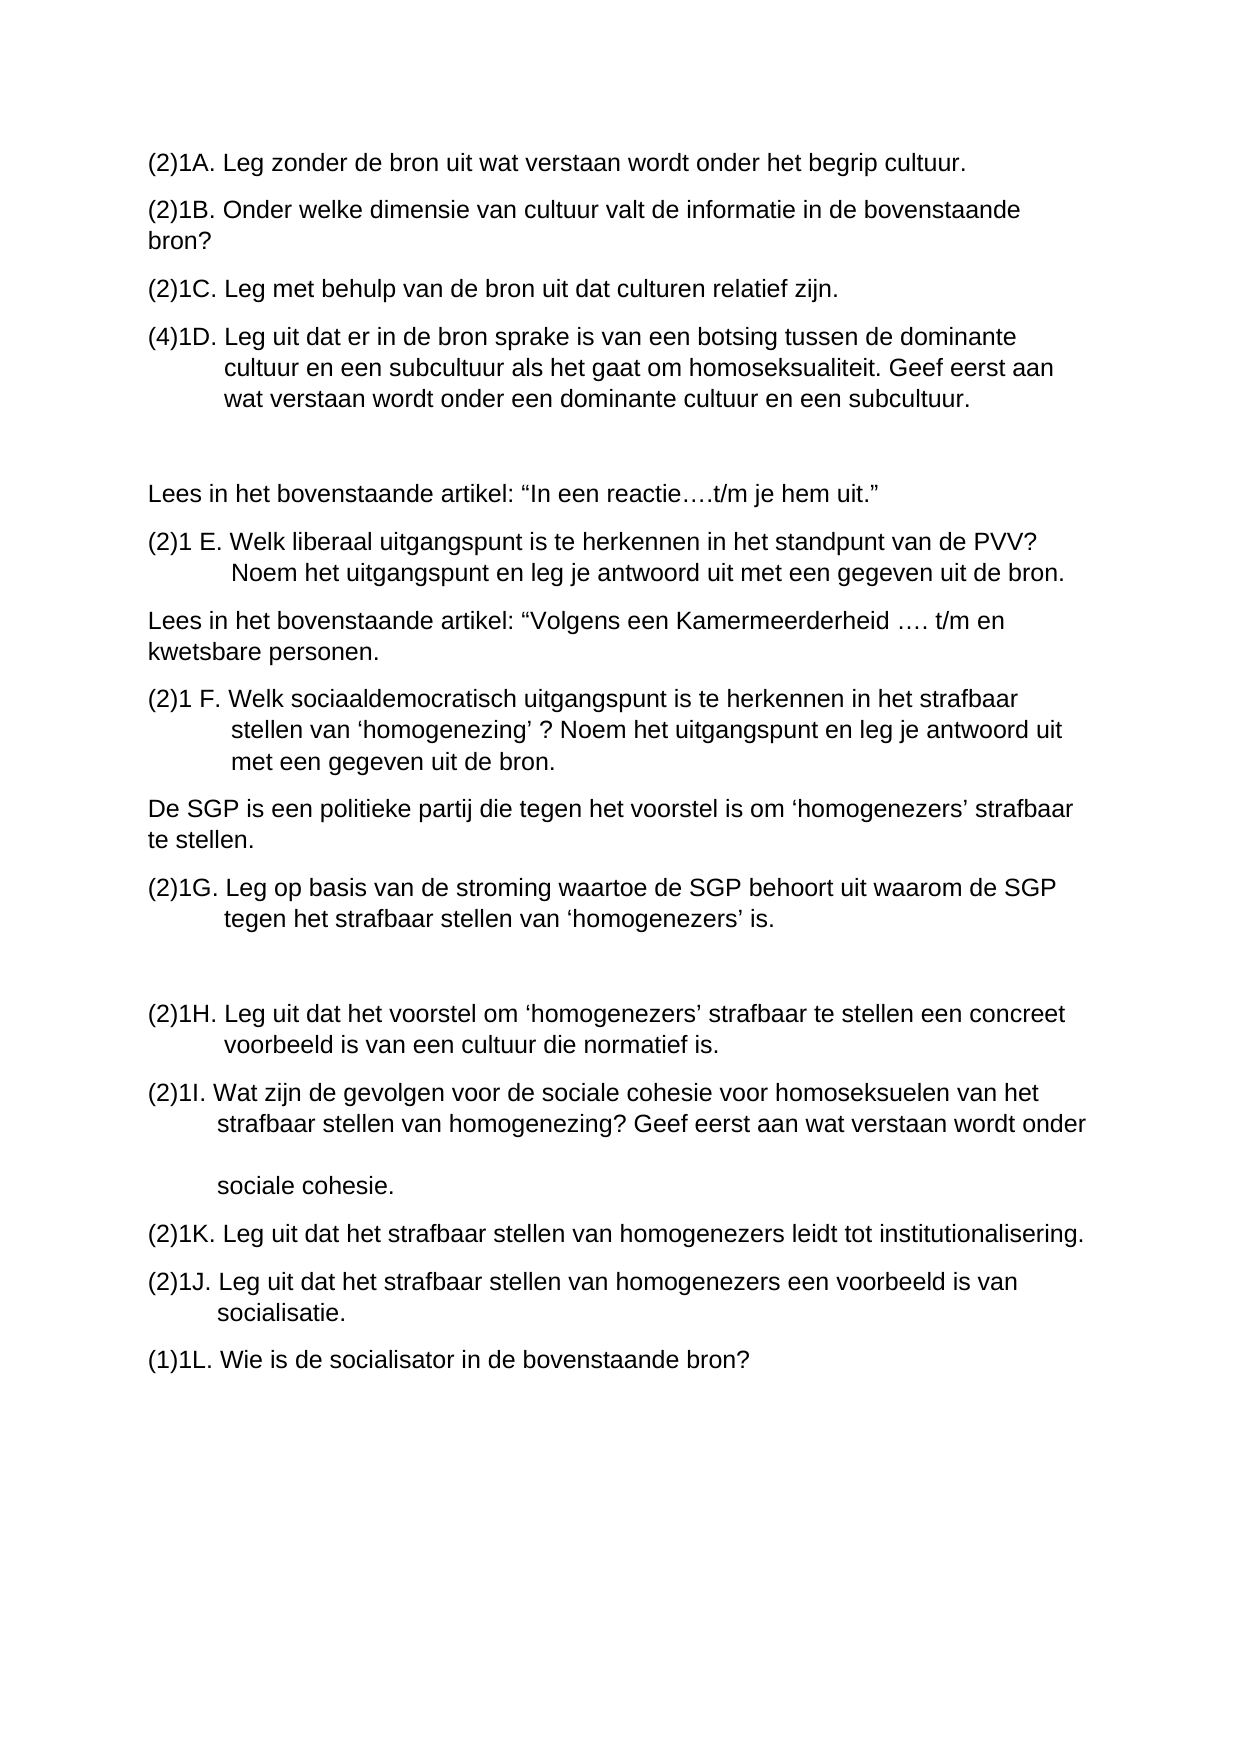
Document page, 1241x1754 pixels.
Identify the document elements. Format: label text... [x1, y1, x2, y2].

text (2)1 F. Welk sociaaldemocratisch uitgangspunt is te herkennen in het strafbaar stellen van ‘homogenezing’ ? Noem het uitgangspunt en leg je antwoord uit met een gegeven uit de bron. [148, 684, 1093, 775]
text (1)1L. Wie is de socialisator in de bovenstaande bron? [148, 1346, 1093, 1374]
text (2)1J. Leg uit dat het strafbaar stellen van homogenezers een voorbeeld is van socialisatie. [148, 1267, 1093, 1327]
text (2)1B. Onder welke dimensie van cultuur valt de informatie in de bovenstaande bron? [148, 195, 1093, 255]
text (4)1D. Leg uit dat er in de bron sprake is van een botsing tussen de dominante cultuur en een subcultuur als het gaat om homoseksualiteit. Geef eerst aan wat verstaan wordt onder een dominante cultuur en een subcultuur. [148, 322, 1093, 413]
text (2)1K. Leg uit dat het strafbaar stellen van homogenezers leidt tot institutionalisering. [148, 1219, 1093, 1248]
text (2)1C. Leg met behulp van de bron uit dat culturen relatief zijn. [148, 274, 1093, 303]
text Lees in het bovenstaande artikel: “Volgens een Kamermeerderheid …. t/m en kwetsbare personen. [148, 606, 1093, 666]
text (2)1A. Leg zonder de bron uit wat verstaan wordt onder het begrip cultuur. [148, 148, 1093, 176]
text (2)1H. Leg uit dat het voorstel om ‘homogenezers’ strafbaar te stellen een concreet voorbeeld is van een cultuur die normatief is. [148, 999, 1093, 1059]
text (2)1G. Leg op basis van de stroming waartoe de SGP behoort uit waarom de SGP tegen het strafbaar stellen van ‘homogenezers’ is. [148, 873, 1093, 933]
text Lees in het bovenstaande artikel: “In een reactie….t/m je hem uit.” [148, 479, 1093, 508]
text (2)1 E. Welk liberaal uitgangspunt is te herkennen in het standpunt van de PVV? Noem het uitgangspunt en leg je antwoord uit met een gegeven uit de bron. [148, 527, 1093, 587]
text (2)1I. Wat zijn de gevolgen voor de sociale cohesie voor homoseksuelen van het strafbaar stellen van homogenezing? Geef eerst aan wat verstaan wordt onder sociale cohesie. [148, 1078, 1093, 1200]
text De SGP is een politieke partij die tegen het voorstel is om ‘homogenezers’ strafbaar te stellen. [148, 794, 1093, 854]
